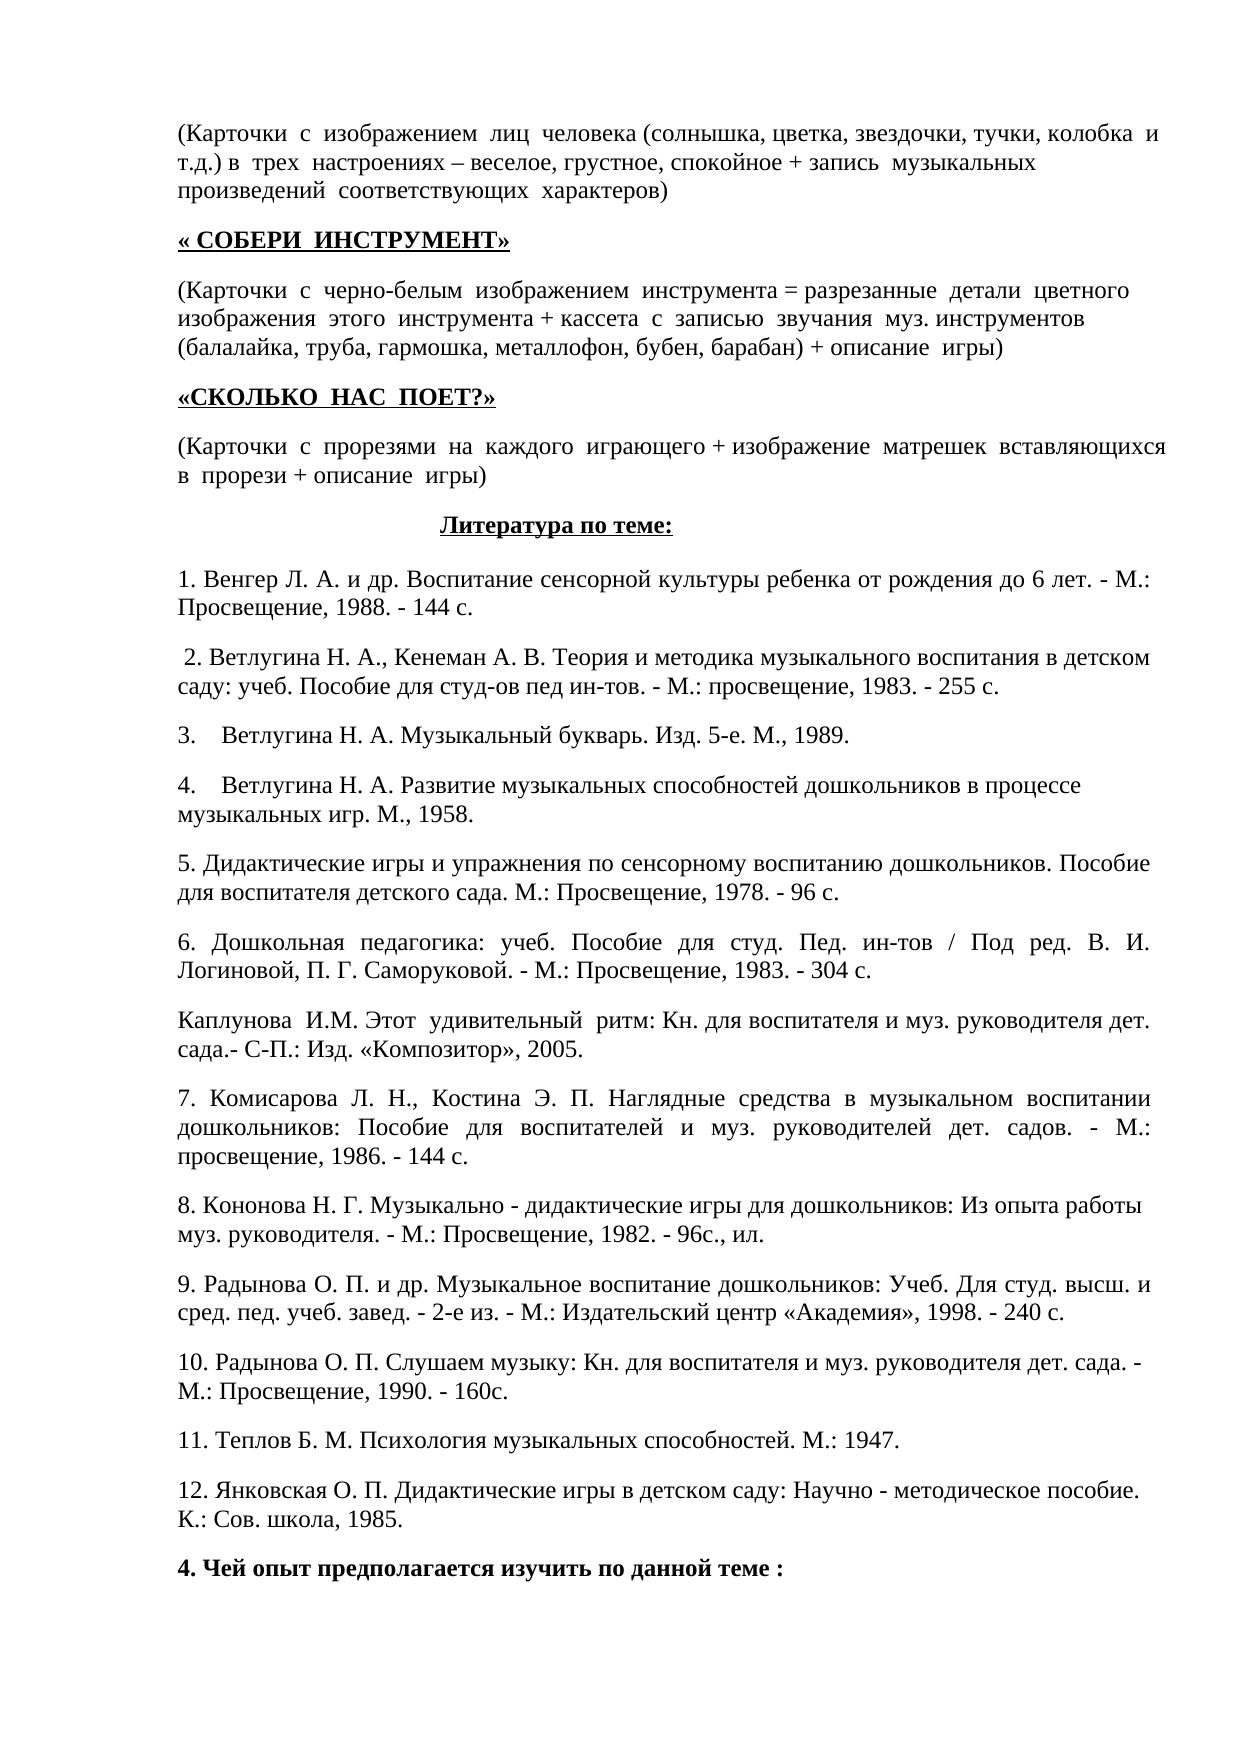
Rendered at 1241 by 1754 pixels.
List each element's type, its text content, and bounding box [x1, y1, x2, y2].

text 3. Ветлугина Н. А. Музыкальный букварь. Изд. 5-е. М., 1989. [177, 720, 1152, 749]
text (Карточки с черно-белым изображением инструмента = разрезанные детали цветного изображения этого инструмента + кассета с записью звучания муз. инструментов (балалайка, труба, гармошка, металлофон, бубен, барабан) + описание игры) [177, 275, 1171, 361]
text 10. Радынова О. П. Слушаем музыку: Кн. для воспитателя и муз. руководителя дет. сада. - М.: Просвещение, 1990. - 160с. [177, 1347, 1152, 1404]
text Литература по теме: [177, 510, 1152, 538]
text 5. Дидактические игры и упражнения по сенсорному воспитанию дошкольников. Пособие для воспитателя детского сада. М.: Просвещение, 1978. - 96 с. [177, 848, 1152, 906]
text 4. Ветлугина Н. А. Развитие музыкальных способностей дошкольников в процессе музыкальных игр. М., 1958. [177, 770, 1152, 827]
text 8. Кононова Н. Г. Музыкально - дидактические игры для дошкольников: Из опыта работы муз. руководителя. - М.: Просвещение, 1982. - 96с., ил. [177, 1190, 1152, 1248]
text 11. Теплов Б. М. Психология музыкальных способностей. М.: 1947. [177, 1425, 1152, 1454]
text 9. Радынова О. П. и др. Музыкальное воспитание дошкольников: Учеб. Для студ. высш. и сред. пед. учеб. завед. - 2-е из. - М.: Издательский центр «Академия», 1998. - 240 с. [177, 1269, 1152, 1326]
text (Карточки с изображением лиц человека (солнышка, цветка, звездочки, тучки, колобка и т.д.) в трех настроениях – веселое, грустное, спокойное + запись музыкальных произведений соответствующих характеров) [177, 118, 1171, 204]
text 4. Чей опыт предполагается изучить по данной теме : [177, 1553, 1152, 1582]
text Каплунова И.М. Этот удивительный ритм: Кн. для воспитателя и муз. руководителя дет. сада.- С-П.: Изд. «Композитор», 2005. [177, 1005, 1152, 1062]
text 7. Комисарова Л. Н., Костина Э. П. Наглядные средства в музыкальном воспитании дошкольников: Пособие для воспитателей и муз. руководителей дет. садов. - М.: просвещение, 1986. - 144 с. [177, 1083, 1152, 1169]
text 6. Дошкольная педагогика: учеб. Пособие для студ. Пед. ин-тов / Под ред. В. И. Логиновой, П. Г. Саморуковой. - М.: Просвещение, 1983. - 304 с. [177, 927, 1152, 984]
text (Карточки с прорезями на каждого играющего + изображение матрешек вставляющихся в прорези + описание игры) [177, 431, 1171, 489]
text 12. Янковская О. П. Дидактические игры в детском саду: Научно - методическое пособие. К.: Сов. школа, 1985. [177, 1475, 1152, 1532]
text 2. Ветлугина Н. А., Кенеман А. В. Теория и методика музыкального воспитания в детском саду: учеб. Пособие для студ-ов пед ин-тов. - М.: просвещение, 1983. - 255 с. [177, 642, 1152, 699]
text 1. Венгер Л. А. и др. Воспитание сенсорной культуры ребенка от рождения до 6 лет. - М.: Просвещение, 1988. - 144 с. [177, 564, 1152, 621]
text « СОБЕРИ ИНСТРУМЕНТ» [177, 225, 1171, 254]
text «СКОЛЬКО НАС ПОЕТ?» [177, 382, 1171, 411]
